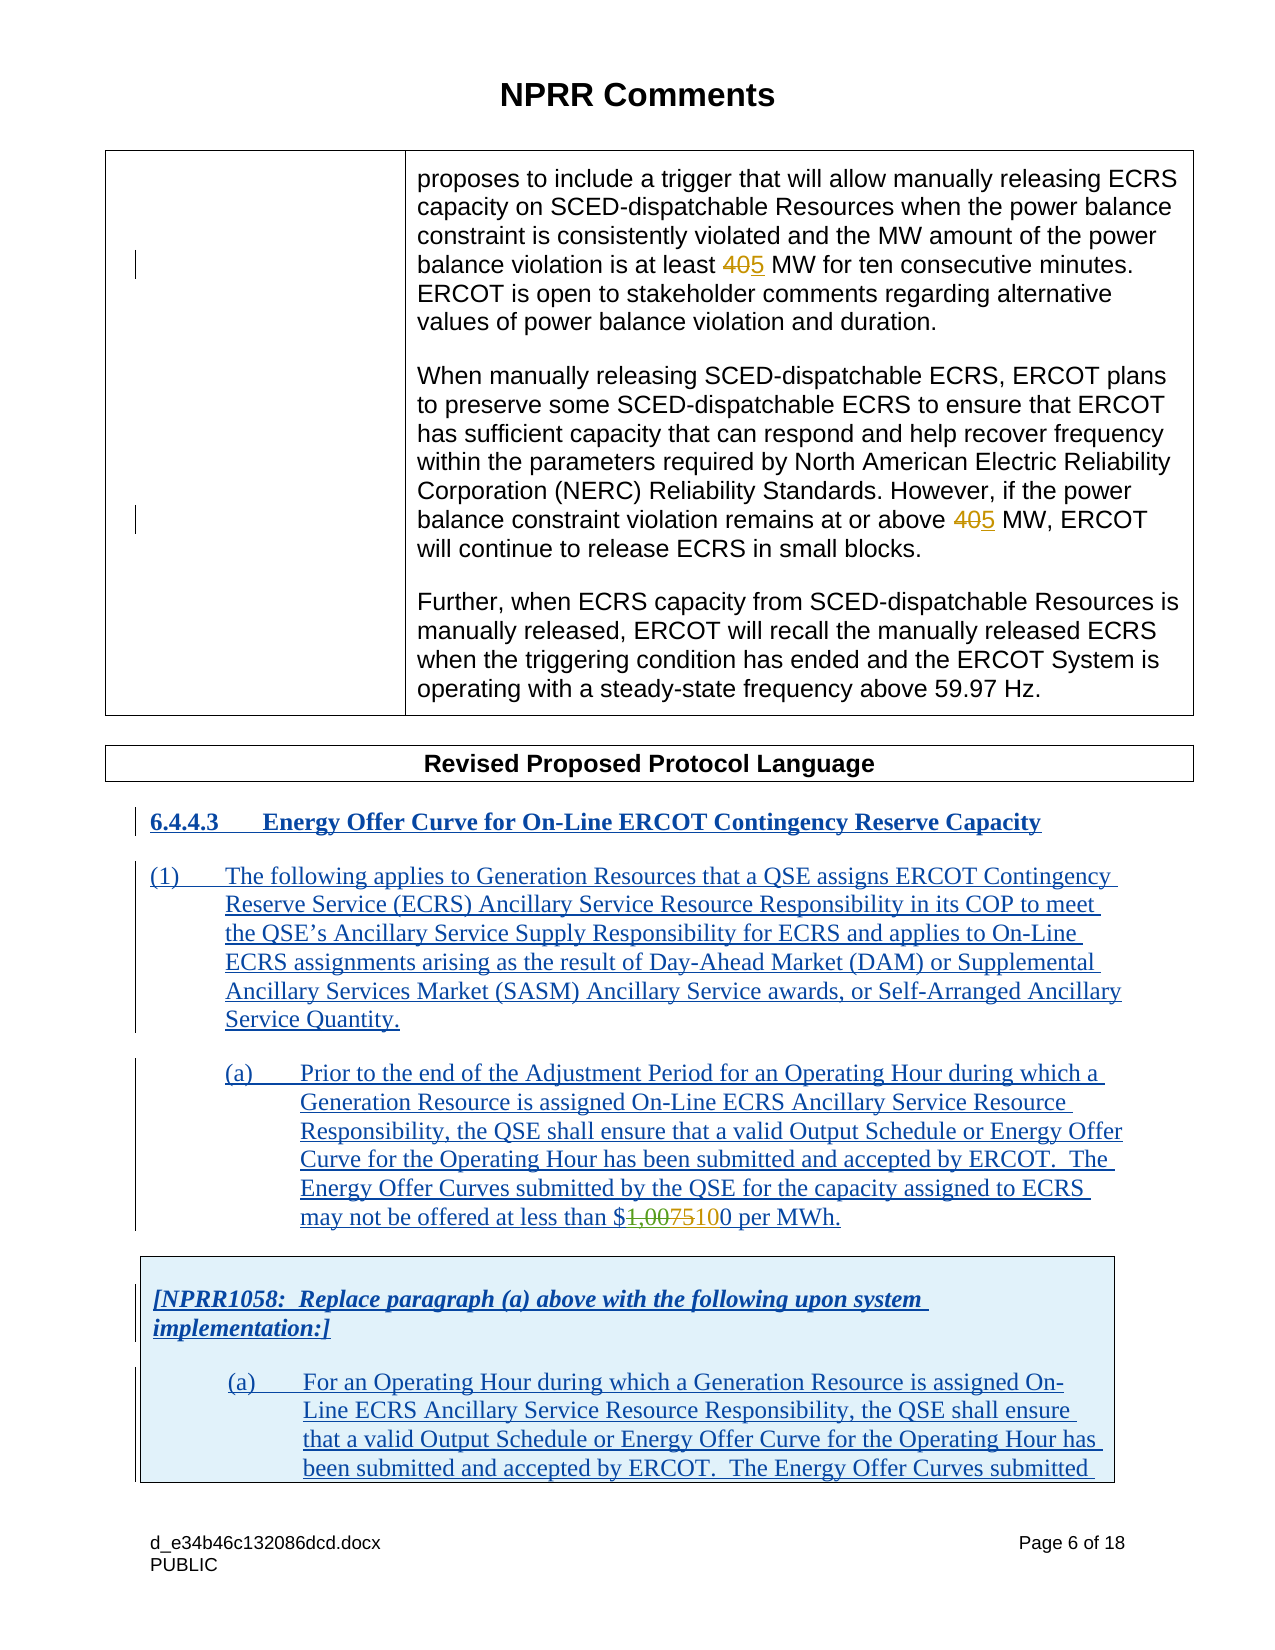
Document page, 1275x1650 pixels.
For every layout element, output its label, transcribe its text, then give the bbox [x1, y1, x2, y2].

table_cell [106, 151, 405, 715]
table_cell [406, 151, 1193, 715]
table_header Revised Proposed Protocol Language [106, 746, 1193, 781]
